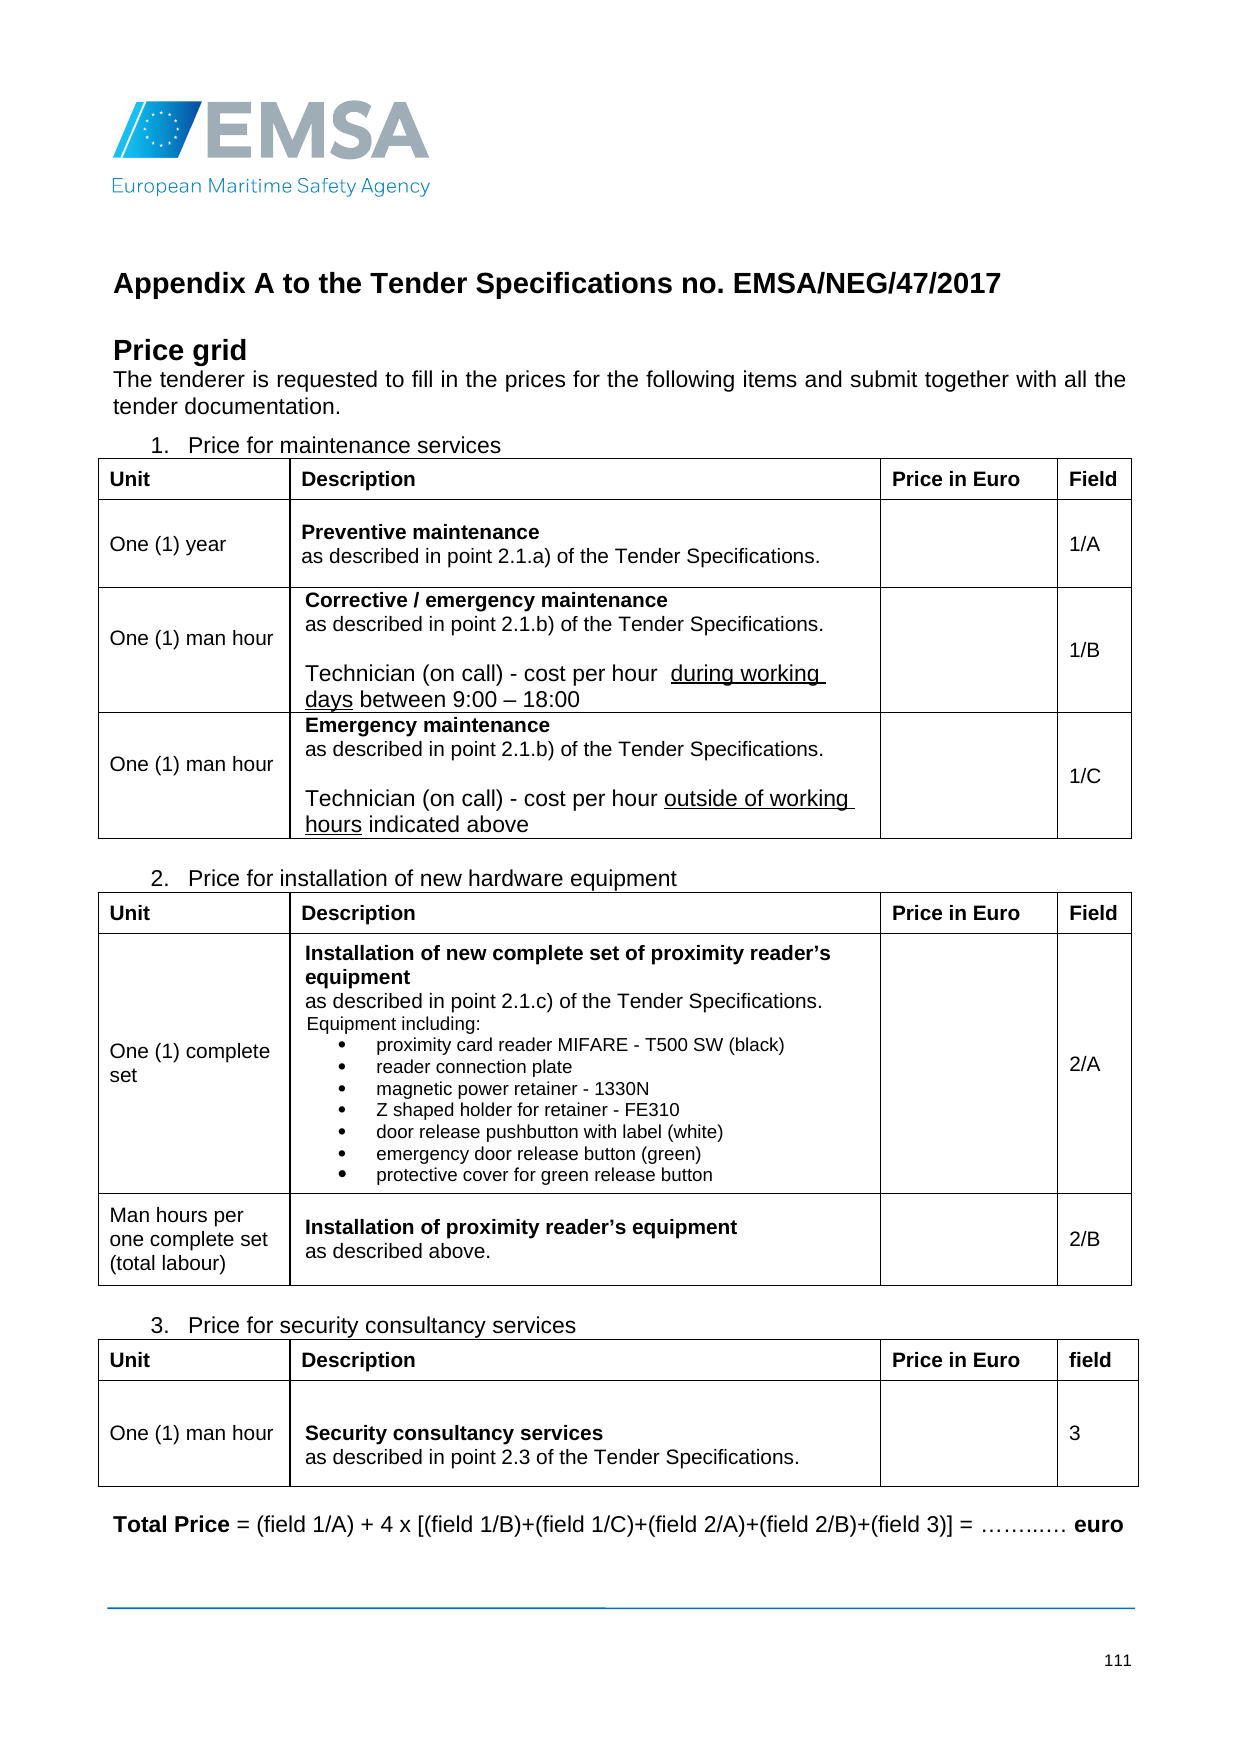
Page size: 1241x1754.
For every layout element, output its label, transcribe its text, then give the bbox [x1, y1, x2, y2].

subtitle Price for security consultancy services [150, 1312, 1127, 1338]
table_header field [1058, 1340, 1138, 1380]
subtitle The tenderer is requested to fill in the prices for the following items and submit together with all the tender documentation. [113, 366, 1127, 419]
table_cell 1/B [1058, 588, 1131, 712]
table_cell One (1) complete set [99, 934, 289, 1193]
table_cell Man hours per one complete set (total labour) [99, 1194, 289, 1285]
subtitle Price grid [113, 333, 1127, 366]
table_cell 2/A [1058, 934, 1131, 1193]
table_header Price in Euro [881, 893, 1057, 933]
table_header Price in Euro [881, 459, 1057, 499]
table_header Field [1058, 893, 1131, 933]
table_cell Preventive maintenance as described in point 2.1.a) of the Tender Specifications. [291, 500, 880, 587]
table_cell [881, 588, 1057, 712]
table_cell Corrective / emergency maintenance as described in point 2.1.b) of the Tender Specifications. Technician (on call) - cost per hour during working days between 9:00 – 18:00 [291, 588, 880, 712]
table_cell [881, 934, 1057, 1193]
table_cell [881, 713, 1057, 838]
subtitle Price for installation of new hardware equipment [150, 865, 1127, 892]
table_header Field [1058, 459, 1131, 499]
table_header Description [291, 1340, 880, 1380]
table_cell Installation of proximity reader’s equipment as described above. [291, 1194, 880, 1285]
table_cell 3 [1058, 1381, 1138, 1486]
table_cell 1/A [1058, 500, 1131, 587]
table_cell One (1) man hour [99, 588, 289, 712]
table_cell Emergency maintenance as described in point 2.1.b) of the Tender Specifications. Technician (on call) - cost per hour outside of working hours indicated above [291, 713, 880, 838]
table_cell One (1) year [99, 500, 289, 587]
table_cell Security consultancy services as described in point 2.3 of the Tender Specifications. [291, 1381, 880, 1486]
text Total Price = (field 1/A) + 4 x [(field 1/B)+(field 1/C)+(field 2/A)+(field 2/B)+(field 3)] = ……...… euro [113, 1511, 1127, 1537]
table_cell [881, 1194, 1057, 1285]
table_header Price in Euro [881, 1340, 1057, 1380]
table_cell [881, 1381, 1057, 1486]
table_header Unit [99, 1340, 289, 1380]
table_cell [881, 500, 1057, 587]
table_header Description [291, 459, 880, 499]
subtitle Appendix A to the Tender Specifications no. EMSA/NEG/47/2017 [113, 266, 1127, 299]
table_cell 2/B [1058, 1194, 1131, 1285]
table_header Unit [99, 459, 289, 499]
table_cell One (1) man hour [99, 713, 289, 838]
table_cell Installation of new complete set of proximity reader’s equipment as described in point 2.1.c) of the Tender Specifications. Equipment including: proximity card reader MIFARE - T500 SW (black) reader connection plate magnetic power retainer - 1330N Z shaped holder for retainer - FE310 door release pushbutton with label (white) emergency door release button (green) protective cover for green release button [291, 934, 880, 1193]
subtitle Price for maintenance services [150, 432, 1127, 458]
table_header Unit [99, 893, 289, 933]
table_header Description [291, 893, 880, 933]
table_cell 1/C [1058, 713, 1131, 838]
table_cell One (1) man hour [99, 1381, 289, 1486]
